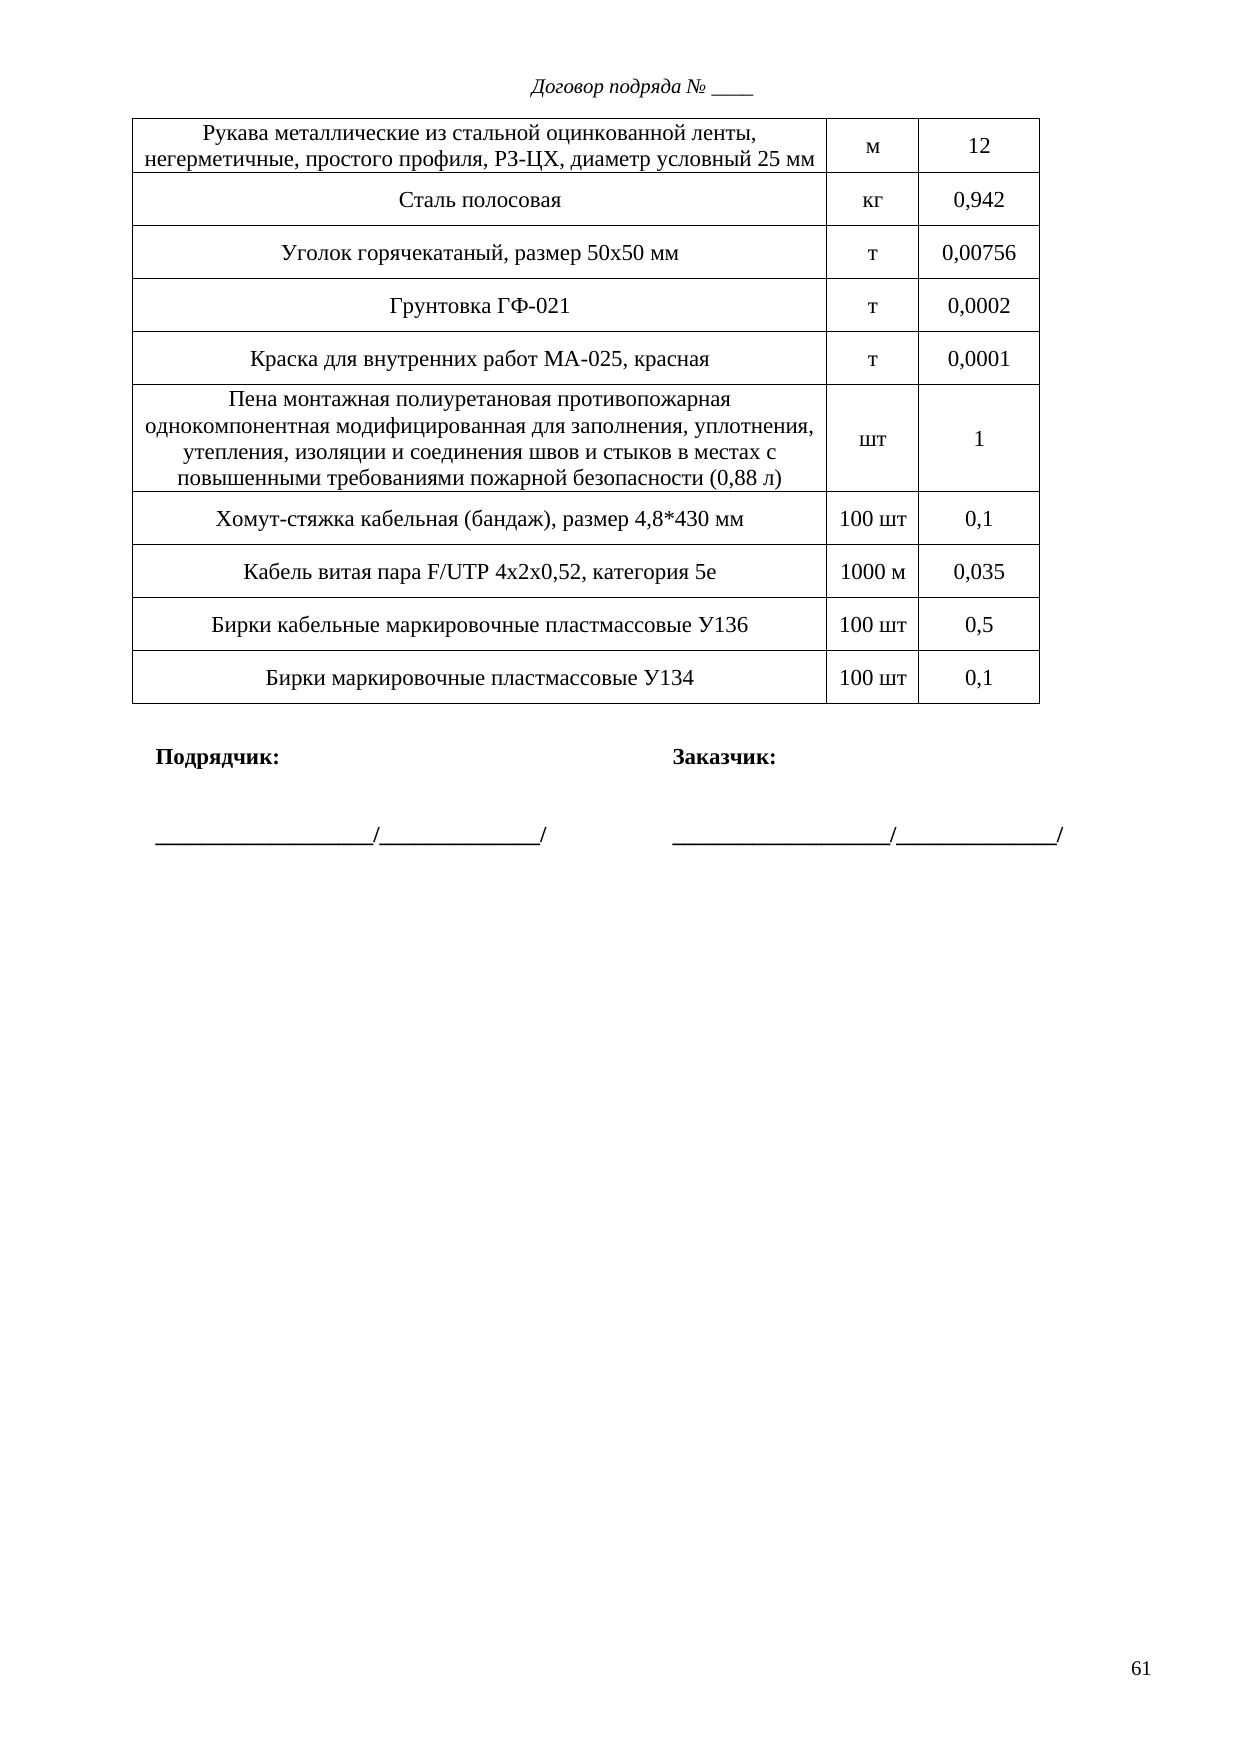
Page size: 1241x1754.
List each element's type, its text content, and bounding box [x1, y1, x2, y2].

table_cell 0,035 [919, 545, 1039, 597]
table_cell Бирки кабельные маркировочные пластмассовые У136 [133, 598, 826, 650]
table_cell шт [827, 385, 918, 491]
table_cell Сталь полосовая [133, 173, 826, 225]
table_cell 0,0002 [919, 279, 1039, 331]
table_cell кг [827, 173, 918, 225]
table_cell Грунтовка ГФ-021 [133, 279, 826, 331]
table_cell 12 [919, 119, 1039, 172]
table_cell 0,1 [919, 651, 1039, 703]
table_cell Пена монтажная полиуретановая противопожарная однокомпонентная модифицированная для заполнения, уплотнения, утепления, изоляции и соединения швов и стыков в местах с повышенными требованиями пожарной безопасности (0,88 л) [133, 385, 826, 491]
table_cell 100 шт [827, 651, 918, 703]
table_cell 100 шт [827, 598, 918, 650]
table_cell т [827, 332, 918, 384]
table_cell 0,5 [919, 598, 1039, 650]
table_cell Хомут-стяжка кабельная (бандаж), размер 4,8*430 мм [133, 492, 826, 544]
table_cell Краска для внутренних работ МА-025, красная [133, 332, 826, 384]
table_cell м [827, 119, 918, 172]
table_cell Бирки маркировочные пластмассовые У134 [133, 651, 826, 703]
table_cell 0,942 [919, 173, 1039, 225]
table_header Заказчик: ___________________/______________/ [587, 731, 1082, 860]
table_cell 1000 м [827, 545, 918, 597]
table_cell 0,0001 [919, 332, 1039, 384]
table_header Подрядчик: ___________________/______________/ [144, 731, 587, 860]
table_cell т [827, 226, 918, 278]
table_cell 100 шт [827, 492, 918, 544]
table_cell Кабель витая пара F/UTP 4х2х0,52, категория 5e [133, 545, 826, 597]
table_cell Рукава металлические из стальной оцинкованной ленты, негерметичные, простого профиля, РЗ-ЦХ, диаметр условный 25 мм [133, 119, 826, 172]
table_cell 1 [919, 385, 1039, 491]
table_cell т [827, 279, 918, 331]
table_cell 0,00756 [919, 226, 1039, 278]
table_cell Уголок горячекатаный, размер 50х50 мм [133, 226, 826, 278]
table_cell 0,1 [919, 492, 1039, 544]
